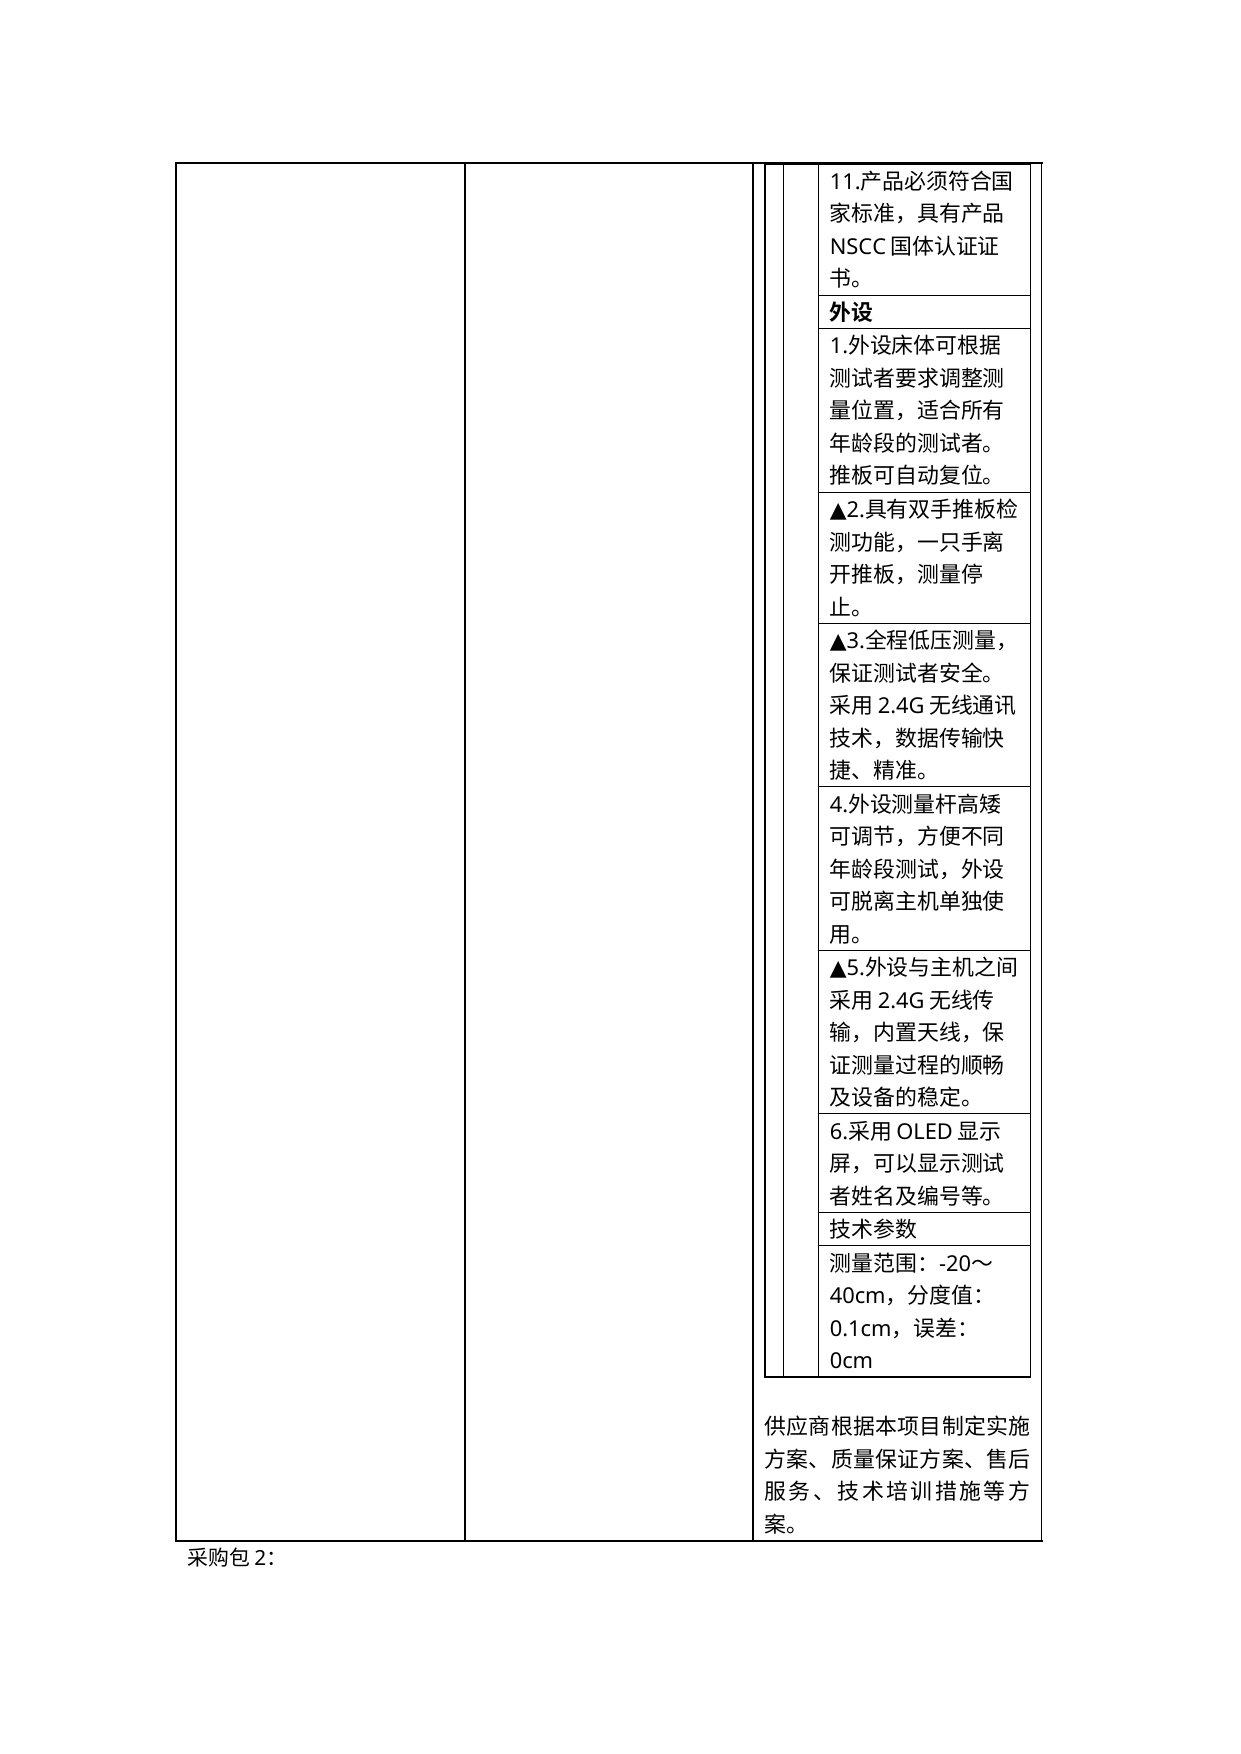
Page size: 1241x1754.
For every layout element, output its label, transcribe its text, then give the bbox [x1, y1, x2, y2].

table_cell 1 [177, 164, 464, 1540]
table_cell 供应商根据本项目制定实施方案、质量保证方案、售后服务、技术培训措施等方案。 [754, 164, 1041, 1540]
text 采购包2： [187, 1542, 1053, 1574]
table_cell [466, 164, 752, 1540]
